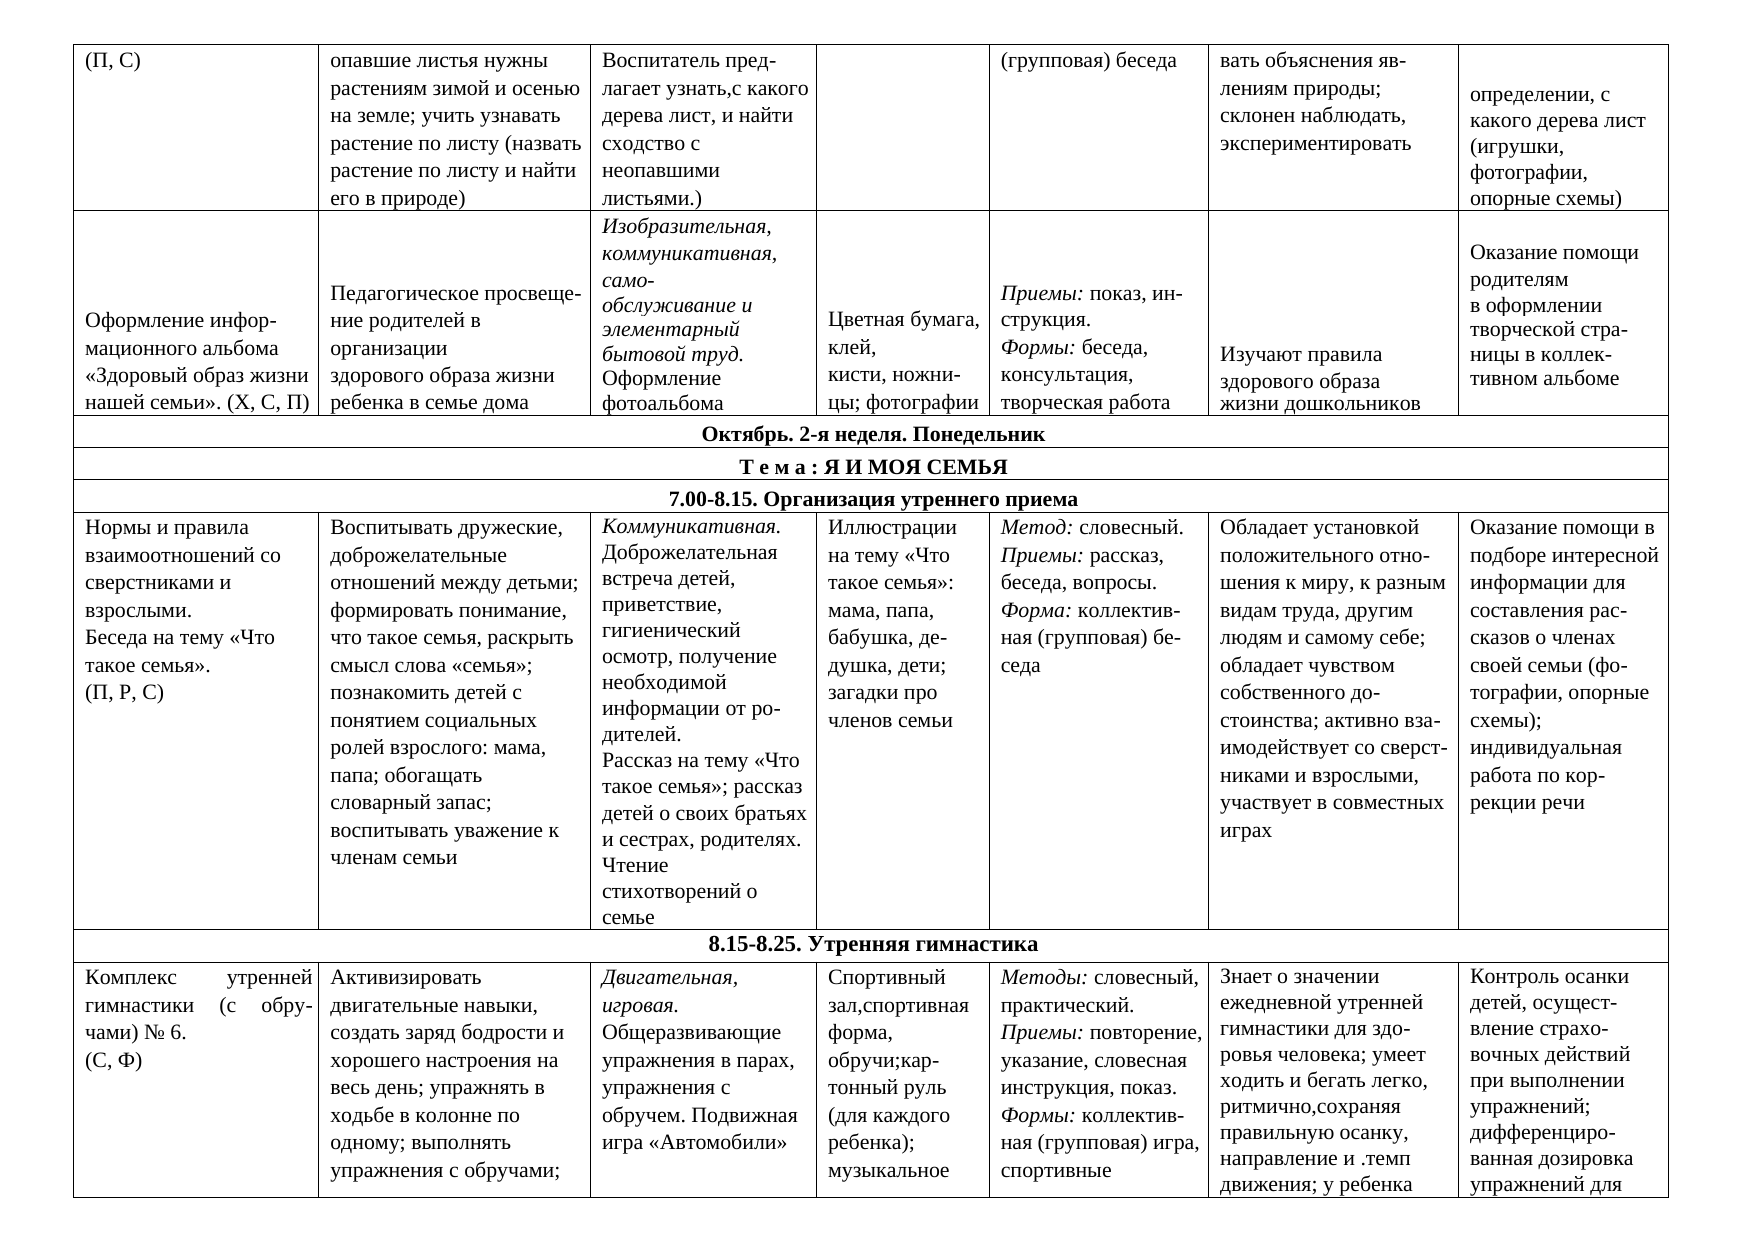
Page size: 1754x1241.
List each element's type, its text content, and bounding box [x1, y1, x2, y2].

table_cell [1209, 45, 1458, 210]
table_cell Метод: словесный. Приемы: рассказ, беседа, вопросы. Форма: коллективная (групповая) беседа [990, 513, 1208, 929]
table_cell Оформление информационного альбома «Здоровый образ жизни нашей семьи». (X, С, П) [74, 211, 318, 415]
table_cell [591, 45, 816, 210]
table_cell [1459, 45, 1668, 210]
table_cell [319, 45, 590, 210]
table_cell Оказание помощи родителям в оформлении творческой страницы в коллективном альбоме [1459, 211, 1668, 415]
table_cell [990, 963, 1208, 1197]
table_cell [1209, 963, 1458, 1197]
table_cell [990, 45, 1208, 210]
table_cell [817, 963, 989, 1197]
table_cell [74, 45, 318, 210]
table_cell Нормы и правила взаимоотношений со сверстниками и взрослыми. Беседа на тему «Что такое семья». (П, Р, С) [74, 513, 318, 929]
table_cell 8.15-8.25. Утренняя гимнастика [74, 930, 1668, 962]
table_cell Цветная бумага, клей, кисти, ножницы; фотографии [817, 211, 989, 415]
table_cell 7.00-8.15. Организация утреннего приема [74, 480, 1668, 512]
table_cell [74, 963, 318, 1197]
table_cell Воспитывать дружеские, доброжелательные отношений между детьми; формировать понимание, что такое семья, раскрыть смысл слова «семья»; познакомить детей с понятием социальных ролей взрослого: мама, папа; обогащать словарный запас; воспитывать уважение к членам семьи [319, 513, 590, 929]
table_cell Изучают правила здорового образа жизни дошкольников [1209, 211, 1458, 415]
table_cell Оказание помощи в подборе интересной информации для составления рассказов о членах своей семьи (фотографии, опорные схемы); индивидуальная работа по коррекции речи [1459, 513, 1668, 929]
table_cell Педагогическое просвещение родителей в организации здорового образа жизни ребенка в семье дома [319, 211, 590, 415]
table_cell Октябрь. 2-я неделя. Понедельник [74, 416, 1668, 447]
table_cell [1459, 963, 1668, 1197]
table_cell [591, 963, 816, 1197]
table_cell Иллюстрации на тему «Что такое семья»: мама, папа, бабушка, дедушка, дети; загадки про членов семьи [817, 513, 989, 929]
table_cell Т е м а : Я И МОЯ СЕМЬЯ [74, 448, 1668, 479]
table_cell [817, 45, 989, 210]
table_cell Изобразительная, коммуникативная, само- обслуживание и элементарный бытовой труд. Оформление фотоальбома [591, 211, 816, 415]
table_cell Приемы: показ, инструкция. Формы: беседа, консультация, творческая работа [990, 211, 1208, 415]
table_cell Обладает установкой положительного отношения к миру, к разным видам труда, другим людям и самому себе; обладает чувством собственного достоинства; активно взаимодействует со сверстниками и взрослыми, участвует в совместных играх [1209, 513, 1458, 929]
table_cell Коммуникативная. Доброжелательная встреча детей, приветствие, гигиенический осмотр, получение необходимой информации от родителей. Рассказ на тему «Что такое семья»; рассказ детей о своих братьях и сестрах, родителях. Чтение стихотворений о семье [591, 513, 816, 929]
